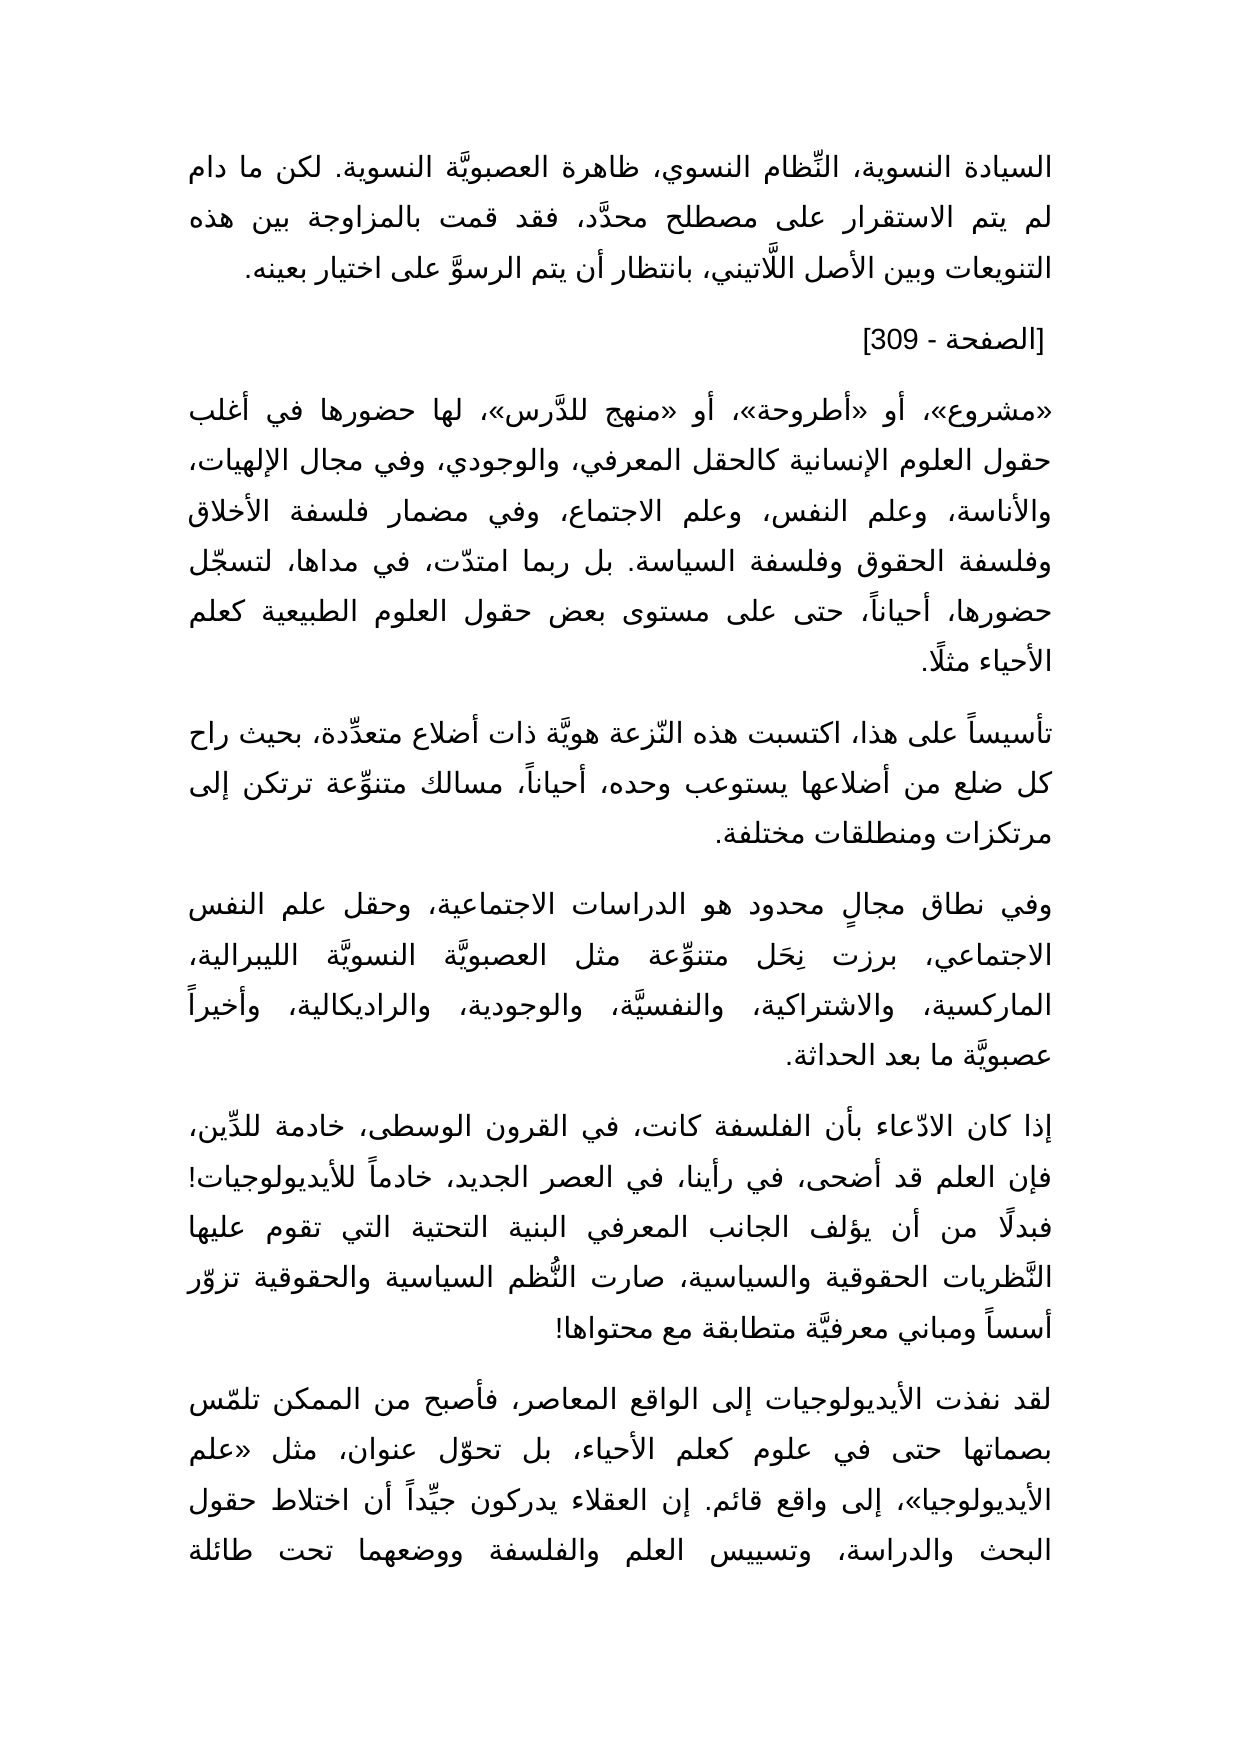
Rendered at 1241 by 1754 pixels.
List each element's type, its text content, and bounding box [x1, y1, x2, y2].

text إذا كان الادّعاء بأن الفلسفة كانت، في القرون الوسطى، خادمة للدِّين، فإن العلم قد أضحى، في رأينا، في العصر الجديد، خادماً للأيديولوجيات! فبدلًا من أن يؤلف الجانب المعرفي البنية التحتية التي تقوم عليها النَّظريات الحقوقية والسياسية، صارت النُّظم السياسية والحقوقية تزوّر أسساً ومباني معرفيَّة متطابقة مع محتواها! [187, 1109, 1053, 1344]
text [187, 1382, 1053, 1566]
text تأسيساً على هذا، اكتسبت هذه النّزعة هويَّة ذات أضلاع متعدِّدة، بحيث راح كل ضلع من أضلاعها يستوعب وحده، أحياناً، مسالك متنوِّعة ترتكن إلى مرتكزات ومنطلقات مختلفة. [187, 716, 1053, 850]
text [187, 150, 1053, 284]
text وفي نطاق مجالٍ محدود هو الدراسات الاجتماعية، وحقل علم النفس الاجتماعي، برزت نِحَل متنوِّعة مثل العصبويَّة النسويَّة الليبرالية، الماركسية، والاشتراكية، والنفسيَّة، والوجودية، والراديكالية، وأخيراً عصبويَّة ما بعد الحداثة. [187, 887, 1053, 1072]
text «مشروع»، أو «أطروحة»، أو «منهج للدَّرس»، لها حضورها في أغلب حقول العلوم الإنسانية كالحقل المعرفي، والوجودي، وفي مجال الإلهيات، والأناسة، وعلم النفس، وعلم الاجتماع، وفي مضمار فلسفة الأخلاق وفلسفة الحقوق وفلسفة السياسة. بل ربما امتدّت، في مداها، لتسجّل حضورها، أحياناً، حتى على مستوى بعض حقول العلوم الطبيعية كعلم الأحياء مثلًا. [187, 393, 1053, 678]
text [الصفحة - 309] [187, 322, 1053, 355]
